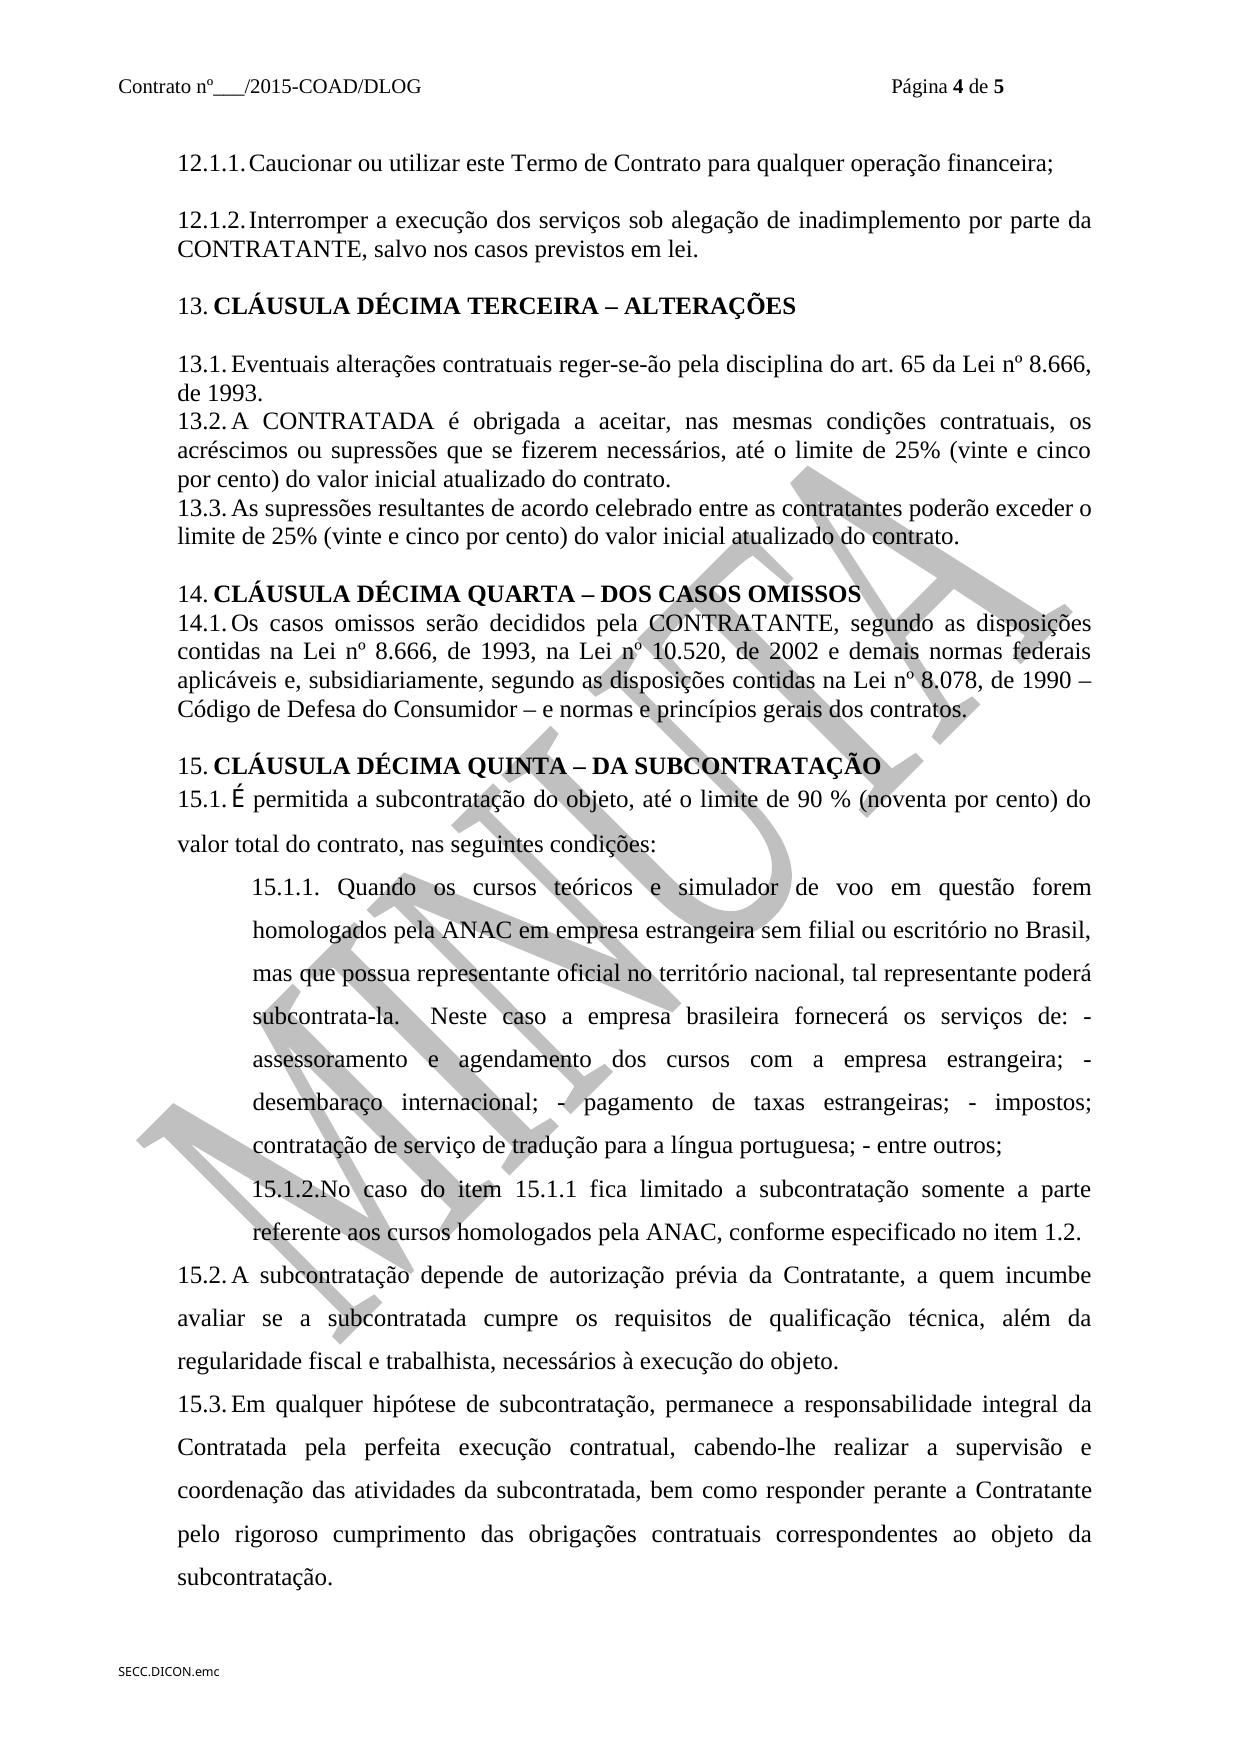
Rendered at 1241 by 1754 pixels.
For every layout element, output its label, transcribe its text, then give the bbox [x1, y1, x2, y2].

list Interromper a execução dos serviços sob alegação de inadimplemento por parte da CONTRATANTE, salvo nos casos previstos em lei. [177, 205, 1092, 263]
list Eventuais alterações contratuais reger-se-ão pela disciplina do art. 65 da Lei nº 8.666, de 1993. [177, 349, 1092, 406]
list A subcontratação depende de autorização prévia da Contratante, a quem incumbe avaliar se a subcontratada cumpre os requisitos de qualificação técnica, além da regularidade fiscal e trabalhista, necessários à execução do objeto. [177, 1260, 1092, 1375]
list A CONTRATADA é obrigada a aceitar, nas mesmas condições contratuais, os acréscimos ou supressões que se fizerem necessários, até o limite de 25% (vinte e cinco por cento) do valor inicial atualizado do contrato. [177, 406, 1092, 493]
list É permitida a subcontratação do objeto, até o limite de 90 % (noventa por cento) do valor total do contrato, nas seguintes condições: [177, 780, 1092, 857]
list CLÁUSULA DÉCIMA QUARTA – DOS CASOS OMISSOS [177, 579, 1092, 608]
list As supressões resultantes de acordo celebrado entre as contratantes poderão exceder o limite de 25% (vinte e cinco por cento) do valor inicial atualizado do contrato. [177, 493, 1092, 550]
list Os casos omissos serão decididos pela CONTRATANTE, segundo as disposições contidas na Lei nº 8.666, de 1993, na Lei nº 10.520, de 2002 e demais normas federais aplicáveis e, subsidiariamente, segundo as disposições contidas na Lei nº 8.078, de 1990 – Código de Defesa do Consumidor – e normas e princípios gerais dos contratos. [177, 608, 1092, 723]
list Em qualquer hipótese de subcontratação, permanece a responsabilidade integral da Contratada pela perfeita execução contratual, cabendo-lhe realizar a supervisão e coordenação das atividades da subcontratada, bem como responder perante a Contratante pelo rigoroso cumprimento das obrigações contratuais correspondentes ao objeto da subcontratação. [177, 1389, 1092, 1591]
list Quando os cursos teóricos e simulador de voo em questão forem homologados pela ANAC em empresa estrangeira sem filial ou escritório no Brasil, mas que possua representante oficial no território nacional, tal representante poderá subcontrata-la. Neste caso a empresa brasileira fornecerá os serviços de: - assessoramento e agendamento dos cursos com a empresa estrangeira; - desembaraço internacional; - pagamento de taxas estrangeiras; - impostos; contratação de serviço de tradução para a língua portuguesa; - entre outros; [251, 872, 1092, 1159]
list CLÁUSULA DÉCIMA TERCEIRA – ALTERAÇÕES [177, 291, 1092, 320]
list Caucionar ou utilizar este Termo de Contrato para qualquer operação financeira; [177, 148, 1092, 176]
list No caso do item 15.1.1 fica limitado a subcontratação somente a parte referente aos cursos homologados pela ANAC, conforme especificado no item 1.2. [251, 1174, 1092, 1246]
list CLÁUSULA DÉCIMA QUINTA – DA SUBCONTRATAÇÃO [177, 751, 1092, 780]
